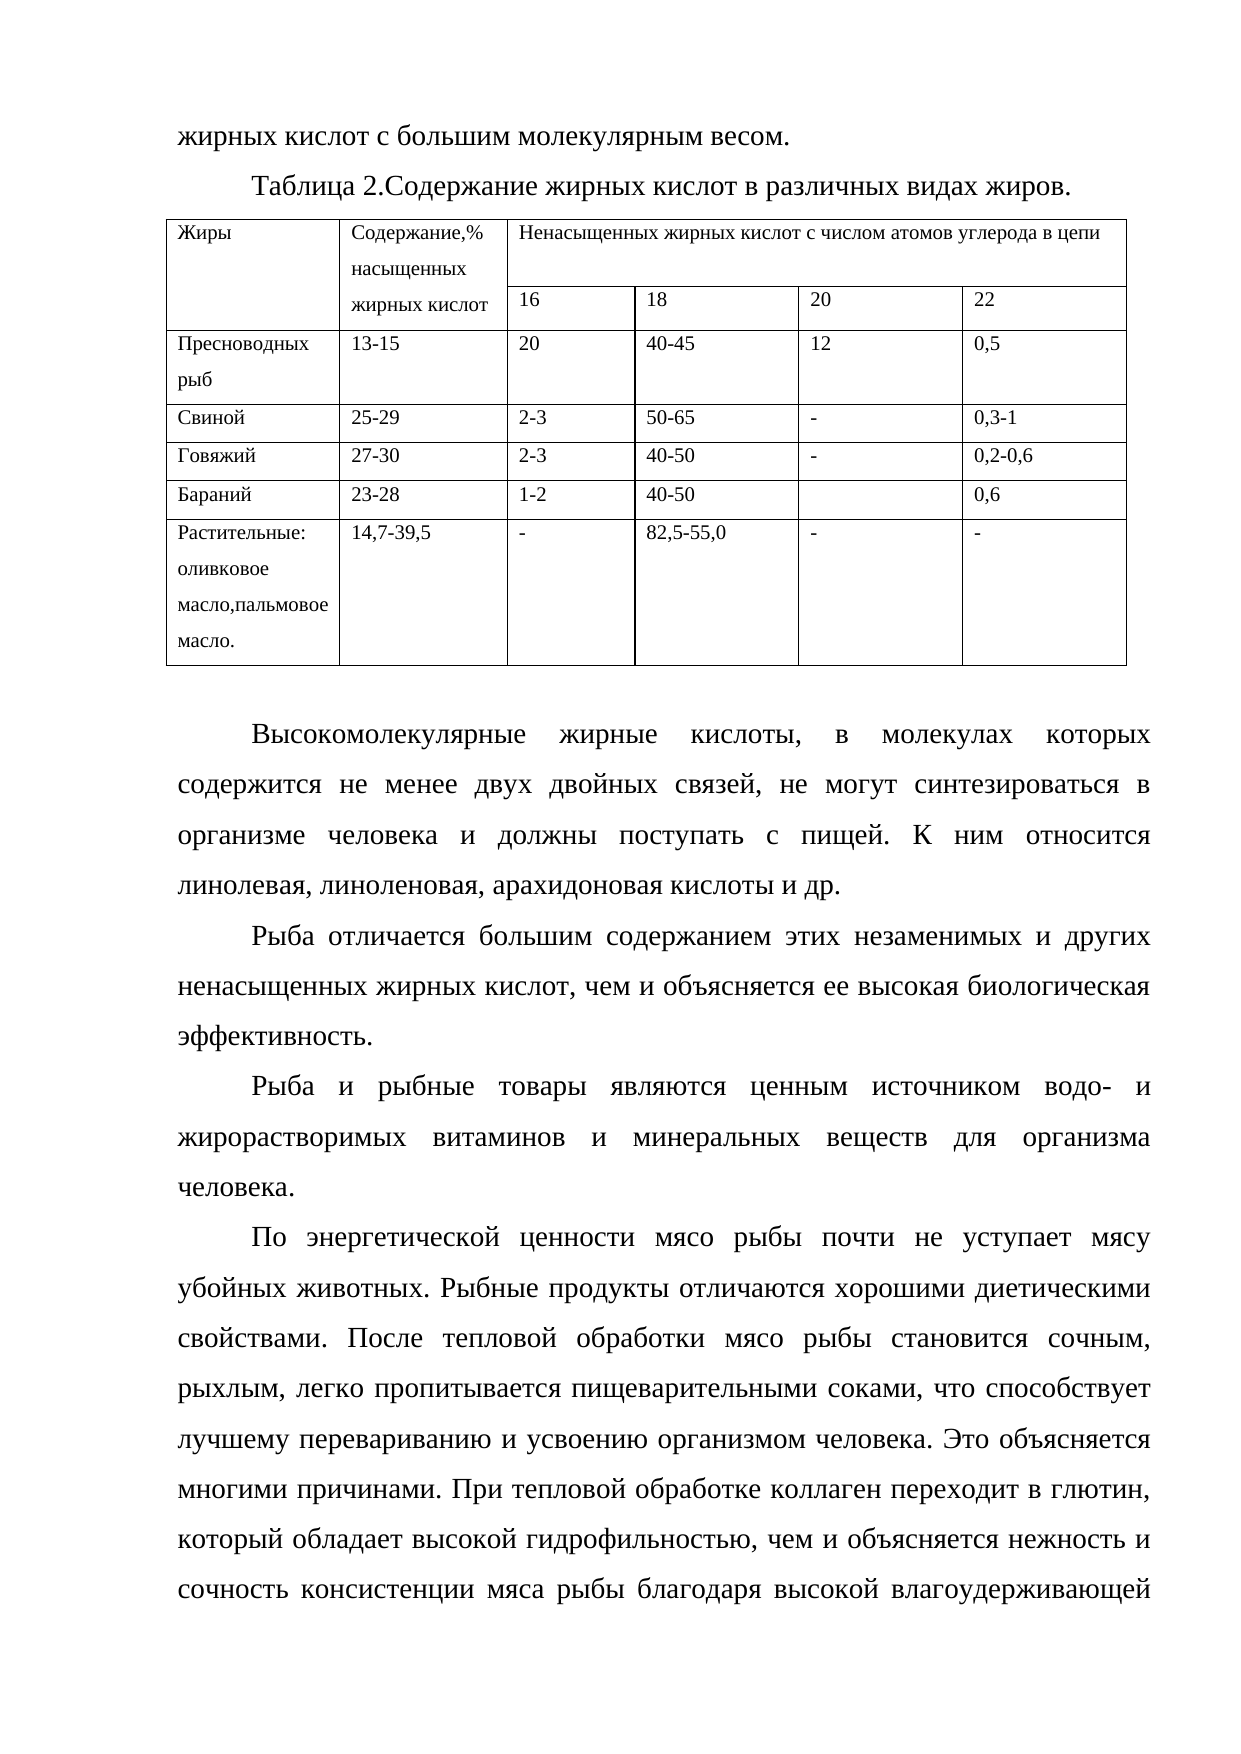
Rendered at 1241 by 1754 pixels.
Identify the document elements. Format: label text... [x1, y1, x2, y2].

table_cell 25-29 [340, 405, 507, 442]
table_cell 40-45 [636, 331, 798, 404]
table_header Жиры [167, 220, 339, 330]
text Высокомолекулярные жирные кислоты, в молекулах которых содержится не менее двух двойных связей, не могут синтезироваться в организме человека и должны поступать с пищей. К ним относится линолевая, линоленовая, арахидоновая кислоты и др. [177, 716, 1152, 901]
table_cell 0,6 [963, 481, 1126, 519]
text Таблица 2.Содержание жирных кислот в различных видах жиров. [177, 168, 1152, 202]
table_cell 20 [799, 287, 962, 330]
table_cell 2-3 [508, 405, 634, 442]
text Рыба и рыбные товары являются ценным источником водо- и жирорастворимых витаминов и минеральных веществ для организма человека. [177, 1068, 1152, 1203]
table_cell 0,3-1 [963, 405, 1126, 442]
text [177, 118, 1152, 152]
table_cell 0,5 [963, 331, 1126, 404]
table_cell 13-15 [340, 331, 507, 404]
table_cell 82,5-55,0 [636, 520, 798, 665]
table_cell 14,7-39,5 [340, 520, 507, 665]
table_cell Растительные: оливковое масло,пальмовое масло. [167, 520, 339, 665]
table_cell 40-50 [636, 481, 798, 519]
table_cell 20 [508, 331, 634, 404]
table_cell Пресноводных рыб [167, 331, 339, 404]
table_cell 12 [799, 331, 962, 404]
text Рыба отличается большим содержанием этих незаменимых и других ненасыщенных жирных кислот, чем и объясняется ее высокая биологическая эффективность. [177, 918, 1152, 1052]
table_cell 18 [636, 287, 798, 330]
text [177, 1219, 1152, 1605]
table_cell 27-30 [340, 443, 507, 480]
table_cell 16 [508, 287, 634, 330]
table_cell 0,2-0,6 [963, 443, 1126, 480]
table_header Содержание,% насыщенных жирных кислот [340, 220, 507, 330]
table_cell 23-28 [340, 481, 507, 519]
table_cell 50-65 [636, 405, 798, 442]
table_cell 40-50 [636, 443, 798, 480]
table_cell Бараний [167, 481, 339, 519]
table_cell - [799, 520, 962, 665]
table_cell Говяжий [167, 443, 339, 480]
table_cell - [963, 520, 1126, 665]
table_cell [799, 481, 962, 519]
table_header Ненасыщенных жирных кислот с числом атомов углерода в цепи [508, 220, 1126, 286]
table_cell 2-3 [508, 443, 634, 480]
table_cell - [508, 520, 634, 665]
table_cell - [799, 443, 962, 480]
table_cell Свиной [167, 405, 339, 442]
table_cell 22 [963, 287, 1126, 330]
table_cell - [799, 405, 962, 442]
table_cell 1-2 [508, 481, 634, 519]
